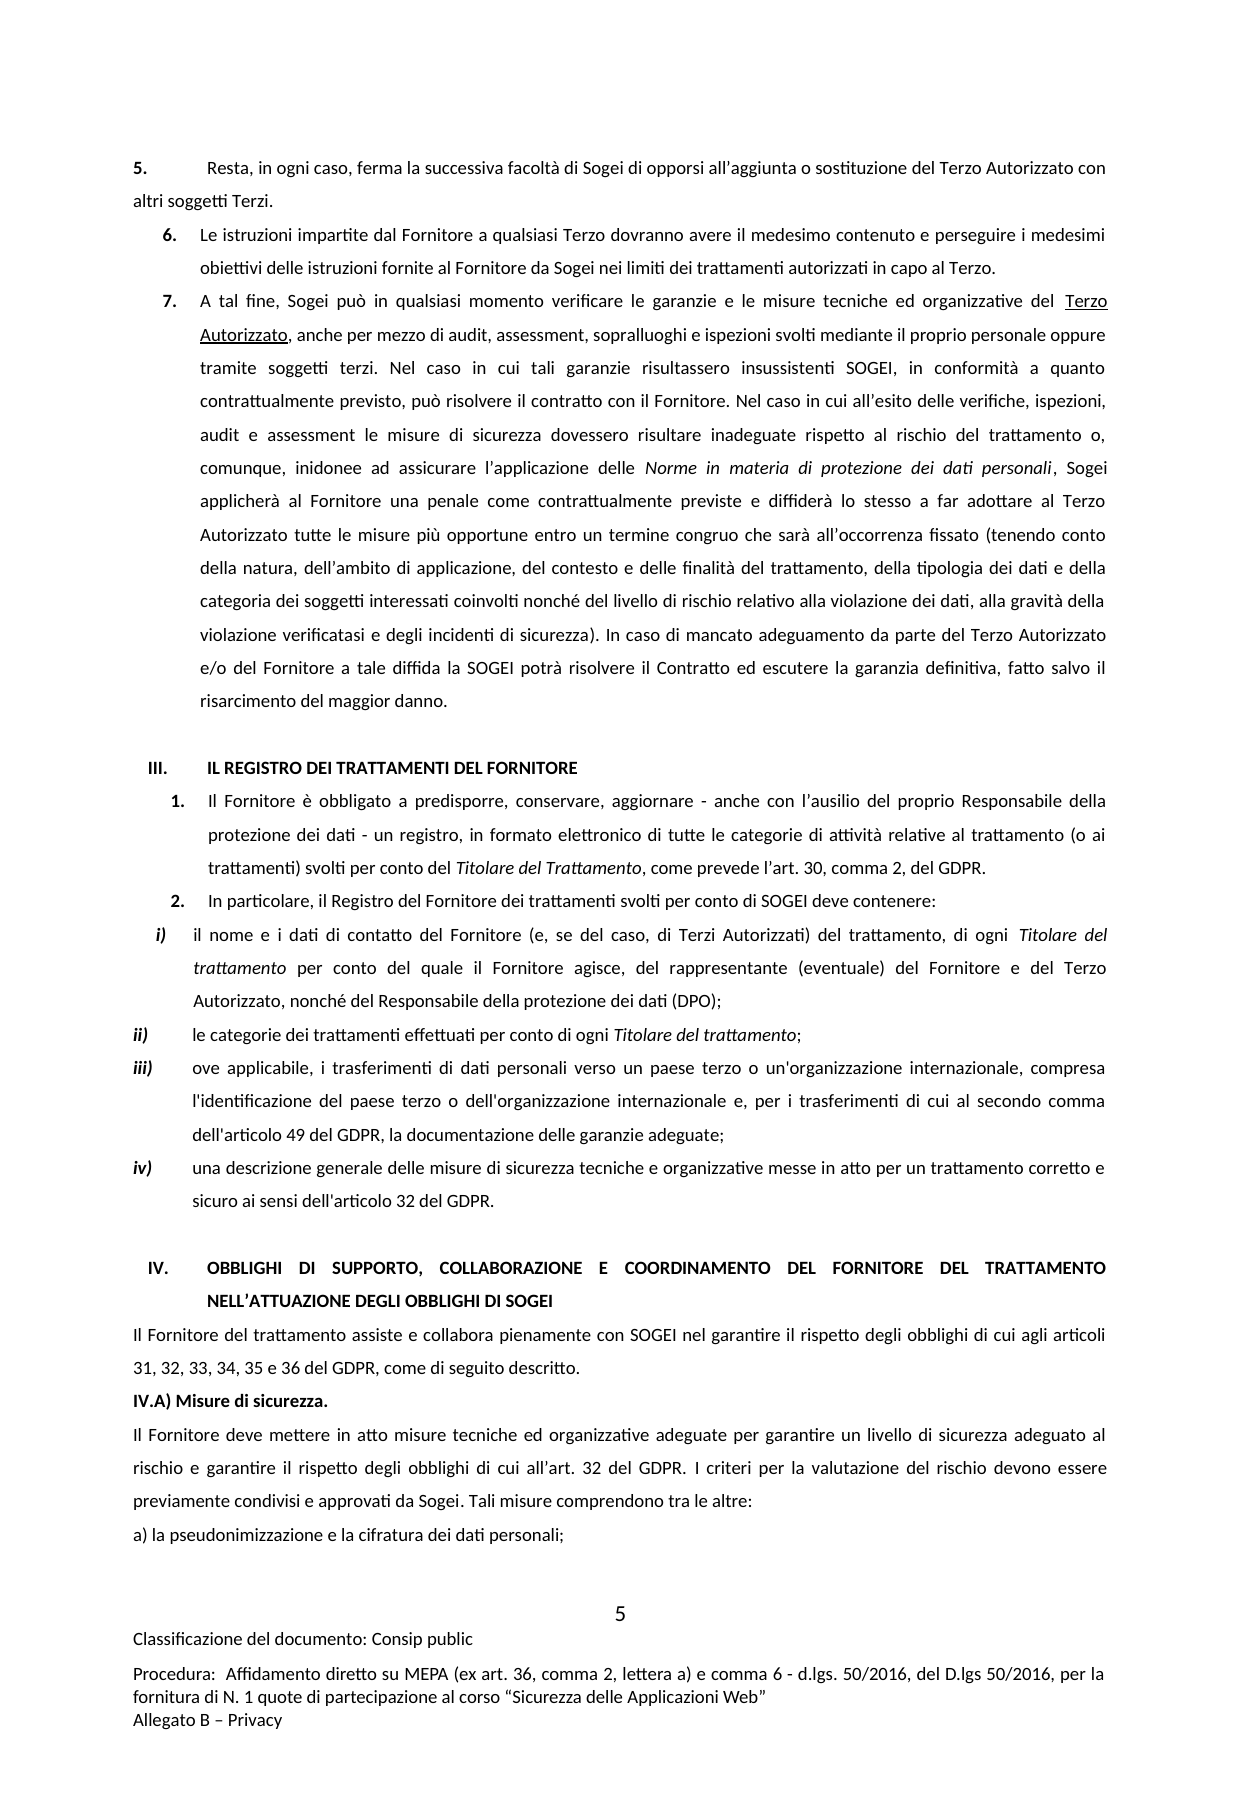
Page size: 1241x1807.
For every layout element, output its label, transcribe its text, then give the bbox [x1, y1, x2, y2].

list Resta, in ogni caso, ferma la successiva facoltà di Sogei di opporsi all’aggiunta o sostituzione del Terzo Autorizzato con altri soggetti Terzi. [133, 148, 1107, 214]
list In particolare, il Registro del Fornitore dei trattamenti svolti per conto di SOGEI deve contenere: [170, 881, 1107, 914]
text Il Fornitore deve mettere in atto misure tecniche ed organizzative adeguate per garantire un livello di sicurezza adeguato al rischio e garantire il rispetto degli obblighi di cui all’art. 32 del GDPR. I criteri per la valutazione del rischio devono essere previamente condivisi e approvati da Sogei. Tali misure comprendono tra le altre: [133, 1414, 1107, 1514]
list il nome e i dati di contatto del Fornitore (e, se del caso, di Terzi Autorizzati) del trattamento, di ogni Titolare del trattamento per conto del quale il Fornitore agisce, del rappresentante (eventuale) del Fornitore e del Terzo Autorizzato, nonché del Responsabile della protezione dei dati (DPO); [156, 914, 1107, 1014]
list Il Fornitore è obbligato a predisporre, conservare, aggiornare - anche con l’ausilio del proprio Responsabile della protezione dei dati - un registro, in formato elettronico di tutte le categorie di attività relative al trattamento (o ai trattamenti) svolti per conto del Titolare del Trattamento, come prevede l’art. 30, comma 2, del GDPR. [170, 781, 1107, 881]
list OBBLIGHI DI SUPPORTO, COLLABORAZIONE E COORDINAMENTO DEL FORNITORE DEL TRATTAMENTO NELL’ATTUAZIONE DEGLI OBBLIGHI DI SOGEI [148, 1248, 1107, 1314]
list A tal fine, Sogei può in qualsiasi momento verificare le garanzie e le misure tecniche ed organizzative del Terzo Autorizzato, anche per mezzo di audit, assessment, sopralluoghi e ispezioni svolti mediante il proprio personale oppure tramite soggetti terzi. Nel caso in cui tali garanzie risultassero insussistenti SOGEI, in conformità a quanto contrattualmente previsto, può risolvere il contratto con il Fornitore. Nel caso in cui all’esito delle verifiche, ispezioni, audit e assessment le misure di sicurezza dovessero risultare inadeguate rispetto al rischio del trattamento o, comunque, inidonee ad assicurare l’applicazione delle Norme in materia di protezione dei dati personali, Sogei applicherà al Fornitore una penale come contrattualmente previste e diffiderà lo stesso a far adottare al Terzo Autorizzato tutte le misure più opportune entro un termine congruo che sarà all’occorrenza fissato (tenendo conto della natura, dell’ambito di applicazione, del contesto e delle finalità del trattamento, della tipologia dei dati e della categoria dei soggetti interessati coinvolti nonché del livello di rischio relativo alla violazione dei dati, alla gravità della violazione verificatasi e degli incidenti di sicurezza). In caso di mancato adeguamento da parte del Terzo Autorizzato e/o del Fornitore a tale diffida la SOGEI potrà risolvere il Contratto ed escutere la garanzia definitiva, fatto salvo il risarcimento del maggior danno. [162, 281, 1107, 714]
list IL REGISTRO DEI TRATTAMENTI DEL FORNITORE [148, 748, 1107, 781]
list una descrizione generale delle misure di sicurezza tecniche e organizzative messe in atto per un trattamento corretto e sicuro ai sensi dell'articolo 32 del GDPR. [133, 1148, 1107, 1214]
list le categorie dei trattamenti effettuati per conto di ogni Titolare del trattamento; [133, 1014, 1107, 1048]
list IV.A) Misure di sicurezza. [133, 1381, 1107, 1414]
list Il Fornitore del trattamento assiste e collabora pienamente con SOGEI nel garantire il rispetto degli obblighi di cui agli articoli 31, 32, 33, 34, 35 e 36 del GDPR, come di seguito descritto. [133, 1314, 1107, 1381]
list Le istruzioni impartite dal Fornitore a qualsiasi Terzo dovranno avere il medesimo contenuto e perseguire i medesimi obiettivi delle istruzioni fornite al Fornitore da Sogei nei limiti dei trattamenti autorizzati in capo al Terzo. [162, 214, 1107, 281]
list ove applicabile, i trasferimenti di dati personali verso un paese terzo o un'organizzazione internazionale, compresa l'identificazione del paese terzo o dell'organizzazione internazionale e, per i trasferimenti di cui al secondo comma dell'articolo 49 del GDPR, la documentazione delle garanzie adeguate; [133, 1048, 1107, 1148]
text a) la pseudonimizzazione e la cifratura dei dati personali; [133, 1514, 1107, 1548]
